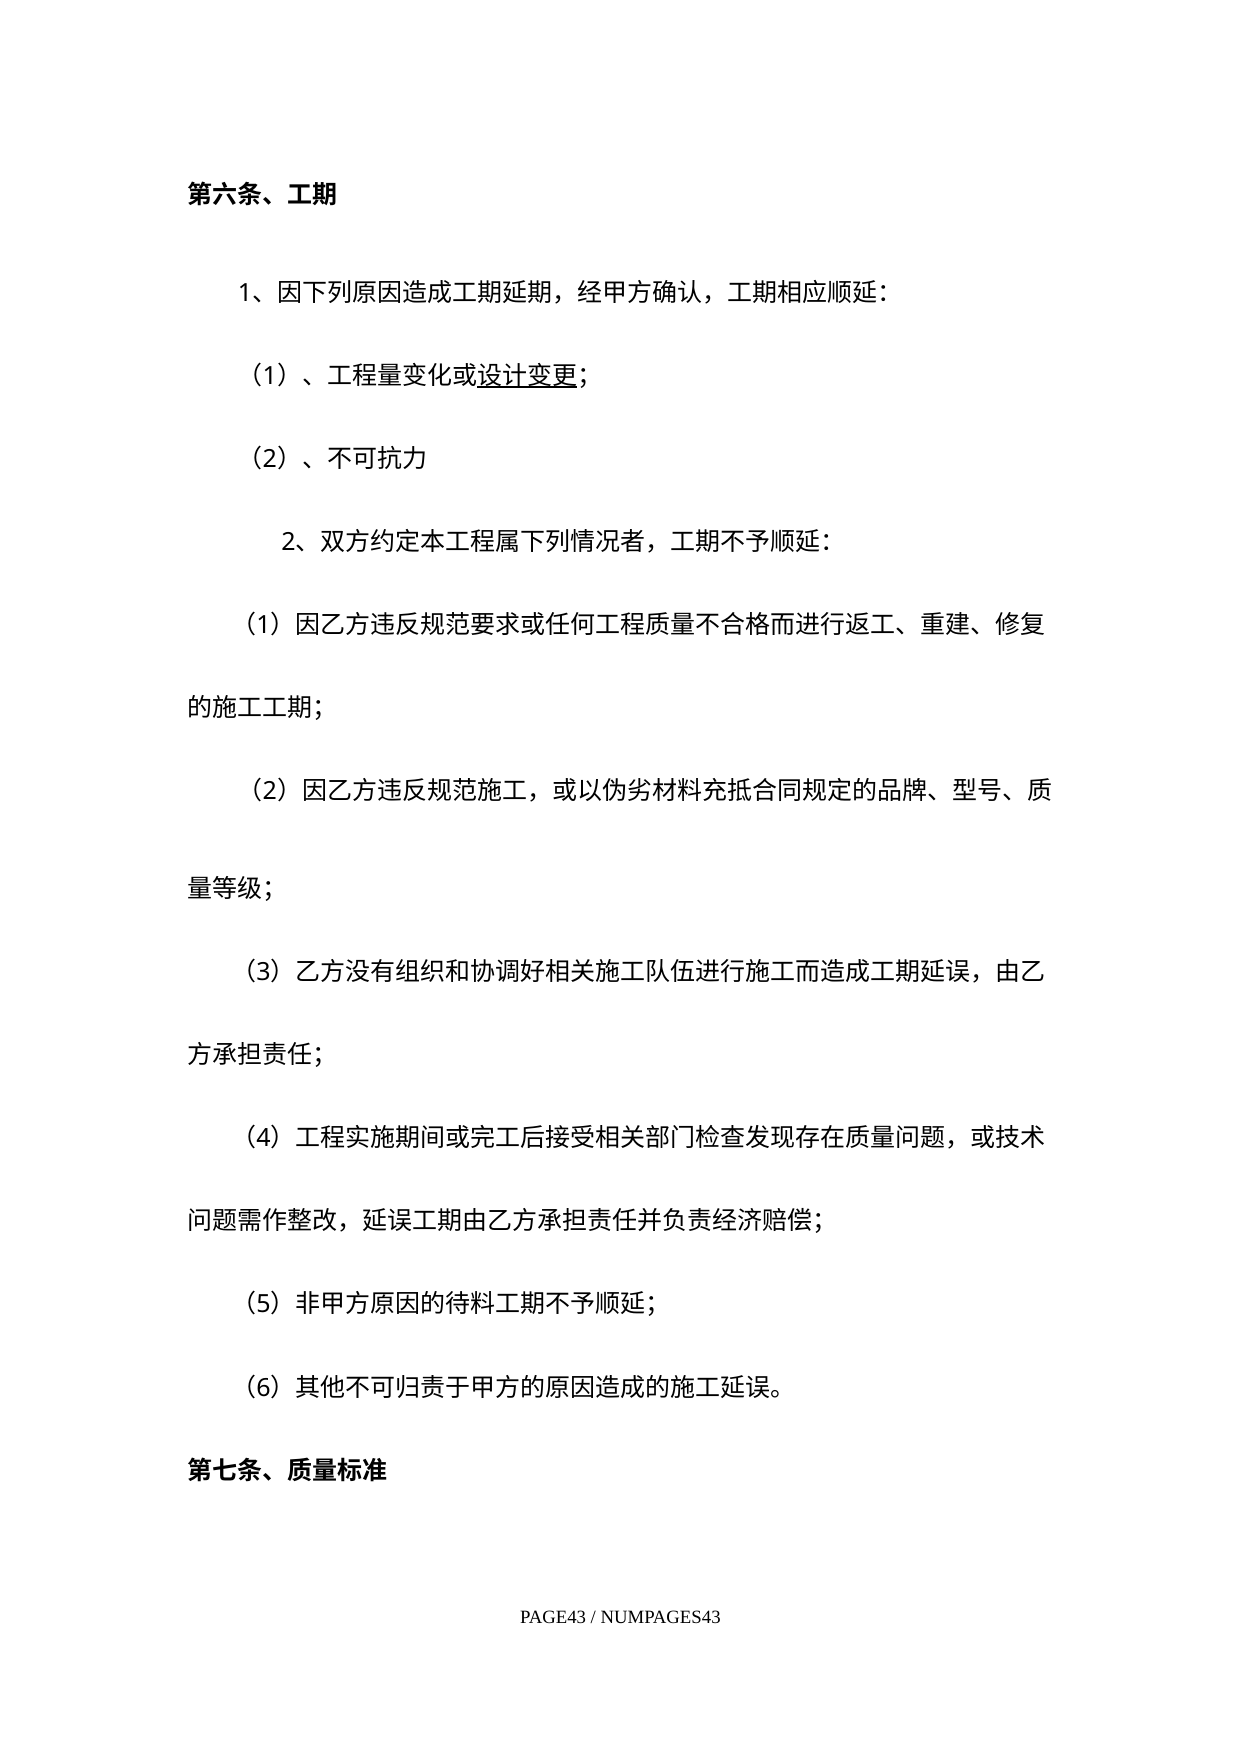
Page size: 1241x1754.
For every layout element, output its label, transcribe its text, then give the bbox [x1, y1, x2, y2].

text 第六条、工期 1、因下列原因造成工期延期，经甲方确认，工期相应顺延： [187, 160, 1053, 323]
text 问题需作整改，延误工期由乙方承担责任并负责经济赔偿； [187, 1186, 1053, 1251]
text 方承担责任； [187, 1020, 1053, 1085]
text （5）非甲方原因的待料工期不予顺延； [231, 1269, 1053, 1334]
text （3）乙方没有组织和协调好相关施工队伍进行施工而造成工期延误，由乙 [231, 937, 1053, 1002]
text （2）、不可抗力 [187, 424, 1053, 489]
text 2、双方约定本工程属下列情况者，工期不予顺延： [231, 507, 1053, 572]
text 的施工工期； [187, 673, 1053, 738]
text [187, 1436, 1053, 1501]
text （6）其他不可归责于甲方的原因造成的施工延误。 [231, 1353, 1053, 1418]
text （1）、工程量变化或设计变更； [187, 341, 1053, 406]
text （2）因乙方违反规范施工，或以伪劣材料充抵合同规定的品牌、型号、质量等级； [187, 756, 1053, 919]
text （4）工程实施期间或完工后接受相关部门检查发现存在质量问题，或技术 [231, 1103, 1053, 1168]
text （1）因乙方违反规范要求或任何工程质量不合格而进行返工、重建、修复 [231, 590, 1053, 655]
